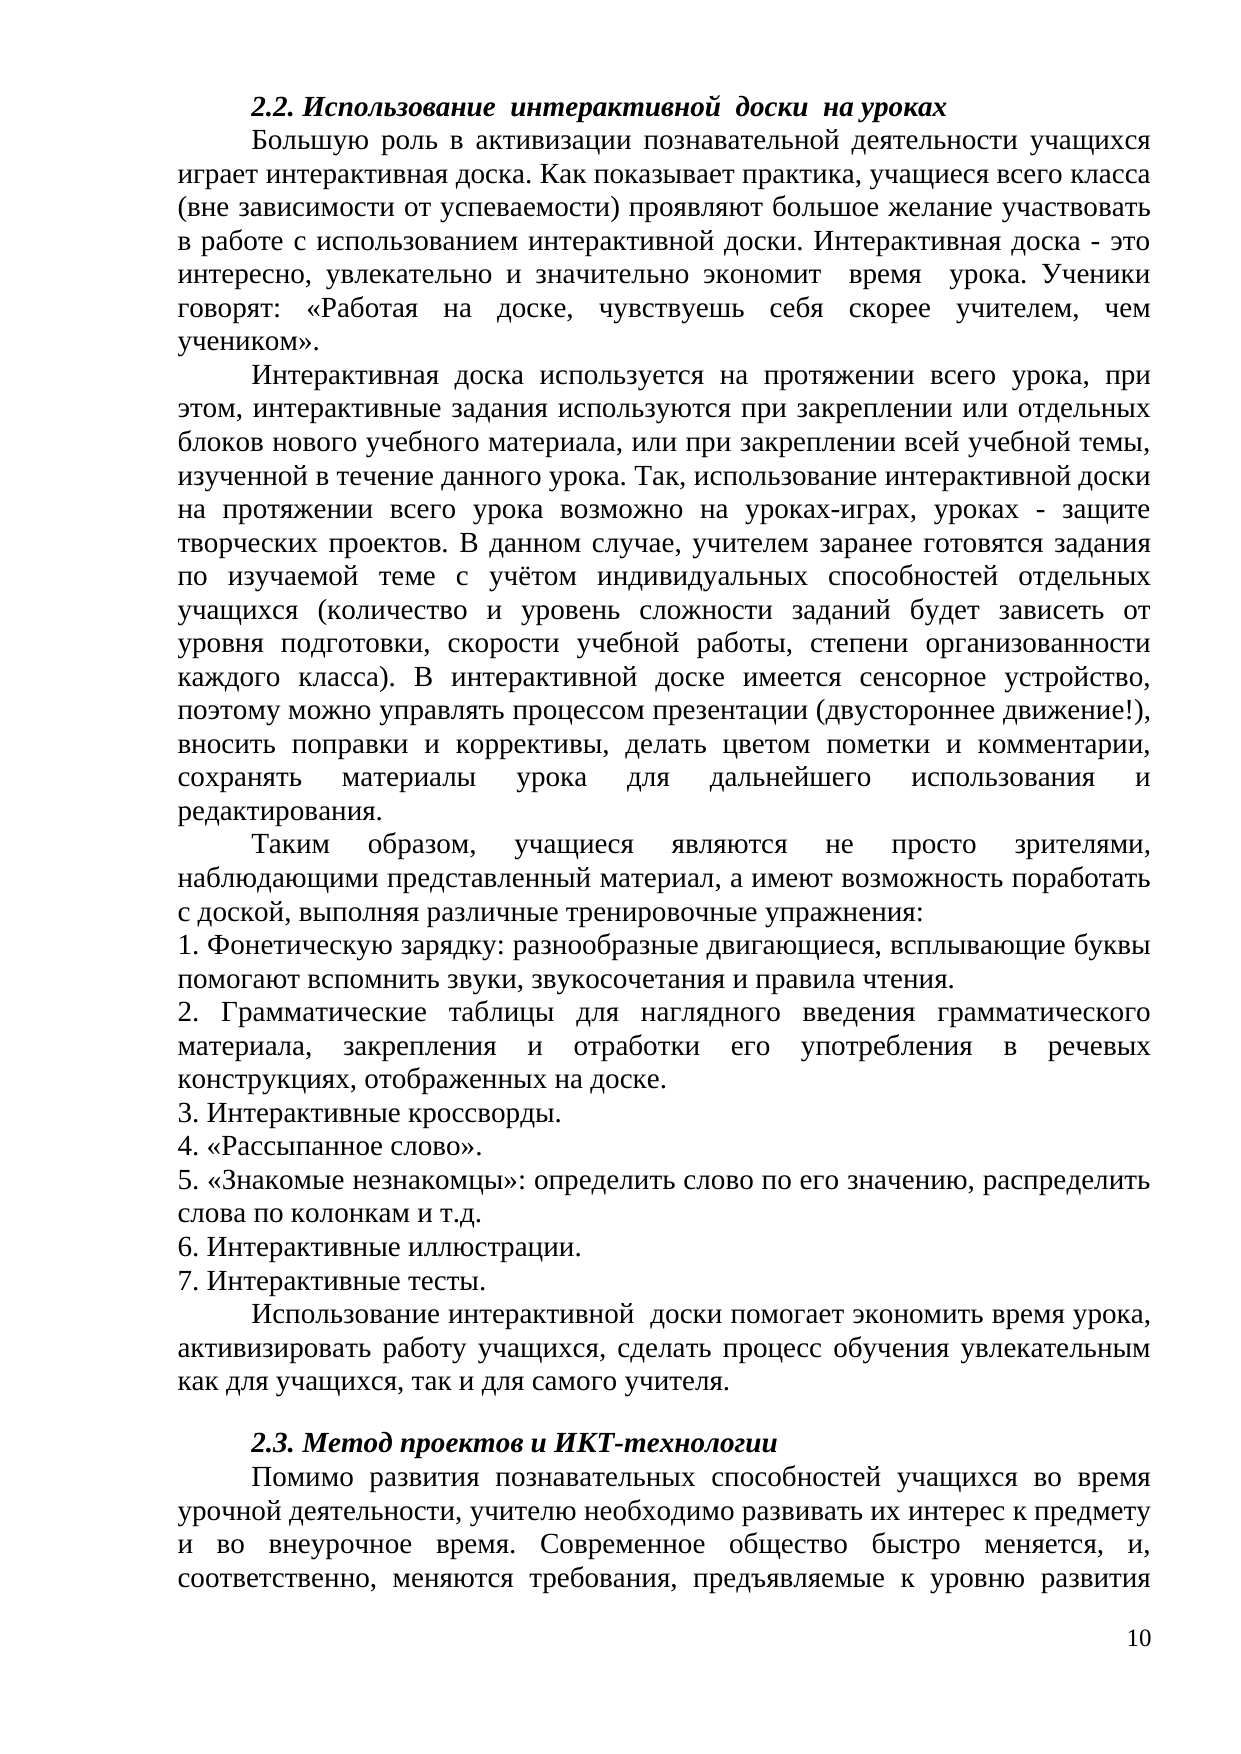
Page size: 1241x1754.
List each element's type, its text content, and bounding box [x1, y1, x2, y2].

text 4. «Рассыпанное слово». [177, 1128, 1152, 1162]
text 2.3. Метод проектов и ИКТ-технологии [177, 1426, 1152, 1459]
text 5. «Знакомые незнакомцы»: определить слово по его значению, распределить слова по колонкам и т.д. [177, 1162, 1152, 1229]
text 2. Грамматические таблицы для наглядного введения грамматического материала, закрепления и отработки его употребления в речевых конструкциях, отображенных на доске. [177, 994, 1152, 1095]
text 7. Интерактивные тесты. [177, 1263, 1152, 1296]
text Использование интерактивной доски помогает экономить время урока, активизировать работу учащихся, сделать процесс обучения увлекательным как для учащихся, так и для самого учителя. [177, 1296, 1152, 1397]
text Таким образом, учащиеся являются не просто зрителями, наблюдающими представленный материал, а имеют возможность поработать с доской, выполняя различные тренировочные упражнения: [177, 827, 1152, 927]
text 3. Интерактивные кроссворды. [177, 1095, 1152, 1128]
text Интерактивная доска используется на протяжении всего урока, при этом, интерактивные задания используются при закреплении или отдельных блоков нового учебного материала, или при закреплении всей учебной темы, изученной в течение данного урока. Так, использование интерактивной доски на протяжении всего урока возможно на уроках-играх, уроках - защите творческих проектов. В данном случае, учителем заранее готовятся задания по изучаемой теме с учётом индивидуальных способностей отдельных учащихся (количество и уровень сложности заданий будет зависеть от уровня подготовки, скорости учебной работы, степени организованности каждого класса). В интерактивной доске имеется сенсорное устройство, поэтому можно управлять процессом презентации (двустороннее движение!), вносить поправки и коррективы, делать цветом пометки и комментарии, сохранять материалы урока для дальнейшего использования и редактирования. [177, 357, 1152, 827]
text Большую роль в активизации познавательной деятельности учащихся играет интерактивная доска. Как показывает практика, учащиеся всего класса (вне зависимости от успеваемости) проявляют большое желание участвовать в работе с использованием интерактивной доски. Интерактивная доска - это интересно, увлекательно и значительно экономит время урока. Ученики говорят: «Работая на доске, чувствуешь себя скорее учителем, чем учеником». [177, 122, 1152, 357]
text 6. Интерактивные иллюстрации. [177, 1229, 1152, 1263]
text 1. Фонетическую зарядку: разнообразные двигающиеся, всплывающие буквы помогают вспомнить звуки, звукосочетания и правила чтения. [177, 927, 1152, 994]
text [177, 1459, 1152, 1593]
text 2.2. Использование интерактивной доски на уроках [177, 89, 1152, 122]
